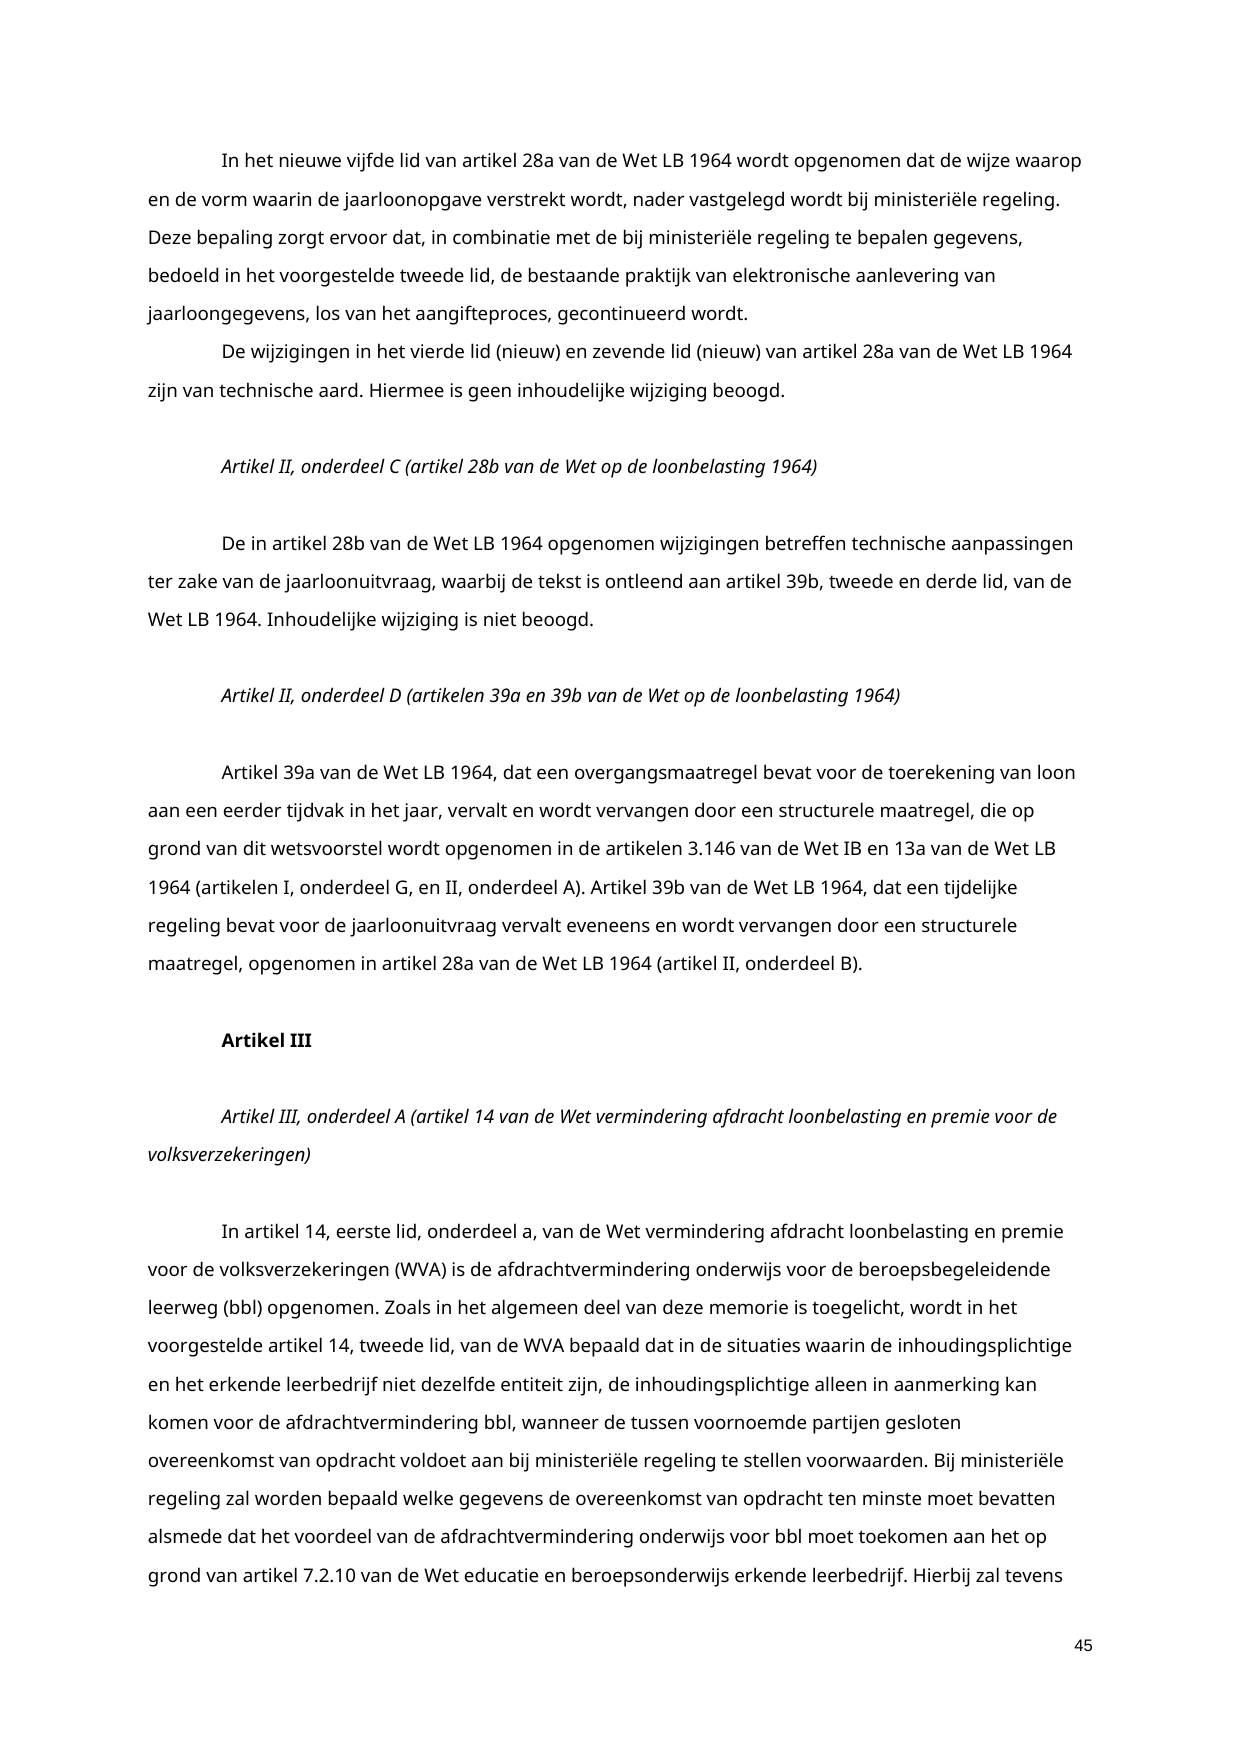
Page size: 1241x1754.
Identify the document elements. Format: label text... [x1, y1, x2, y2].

text De in artikel 28b van de Wet LB 1964 opgenomen wijzigingen betreffen technische aanpassingen ter zake van de jaarloonuitvraag, waarbij de tekst is ontleend aan artikel 39b, tweede en derde lid, van de Wet LB 1964. Inhoudelijke wijziging is niet beoogd. [148, 530, 1093, 632]
text Artikel III [148, 1027, 1093, 1052]
text Artikel III, onderdeel A (artikel 14 van de Wet vermindering afdracht loonbelasting en premie voor de volksverzekeringen) [148, 1103, 1093, 1167]
text De wijzigingen in het vierde lid (nieuw) en zevende lid (nieuw) van artikel 28a van de Wet LB 1964 zijn van technische aard. Hiermee is geen inhoudelijke wijziging beoogd. [148, 339, 1093, 402]
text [148, 1218, 1093, 1588]
text Artikel 39a van de Wet LB 1964, dat een overgangsmaatregel bevat voor de toerekening van loon aan een eerder tijdvak in het jaar, vervalt en wordt vervangen door een structurele maatregel, die op grond van dit wetsvoorstel wordt opgenomen in de artikelen 3.146 van de Wet IB en 13a van de Wet LB 1964 (artikelen I, onderdeel G, en II, onderdeel A). Artikel 39b van de Wet LB 1964, dat een tijdelijke regeling bevat voor de jaarloonuitvraag vervalt eveneens en wordt vervangen door een structurele maatregel, opgenomen in artikel 28a van de Wet LB 1964 (artikel II, onderdeel B). [148, 759, 1093, 976]
text Artikel II, onderdeel D (artikelen 39a en 39b van de Wet op de loonbelasting 1964) [148, 683, 1093, 708]
text Artikel II, onderdeel C (artikel 28b van de Wet op de loonbelasting 1964) [148, 453, 1093, 479]
text In het nieuwe vijfde lid van artikel 28a van de Wet LB 1964 wordt opgenomen dat de wijze waarop en de vorm waarin de jaarloonopgave verstrekt wordt, nader vastgelegd wordt bij ministeriële regeling. Deze bepaling zorgt ervoor dat, in combinatie met de bij ministeriële regeling te bepalen gegevens, bedoeld in het voorgestelde tweede lid, de bestaande praktijk van elektronische aanlevering van jaarloongegevens, los van het aangifteproces, gecontinueerd wordt. [148, 148, 1093, 326]
